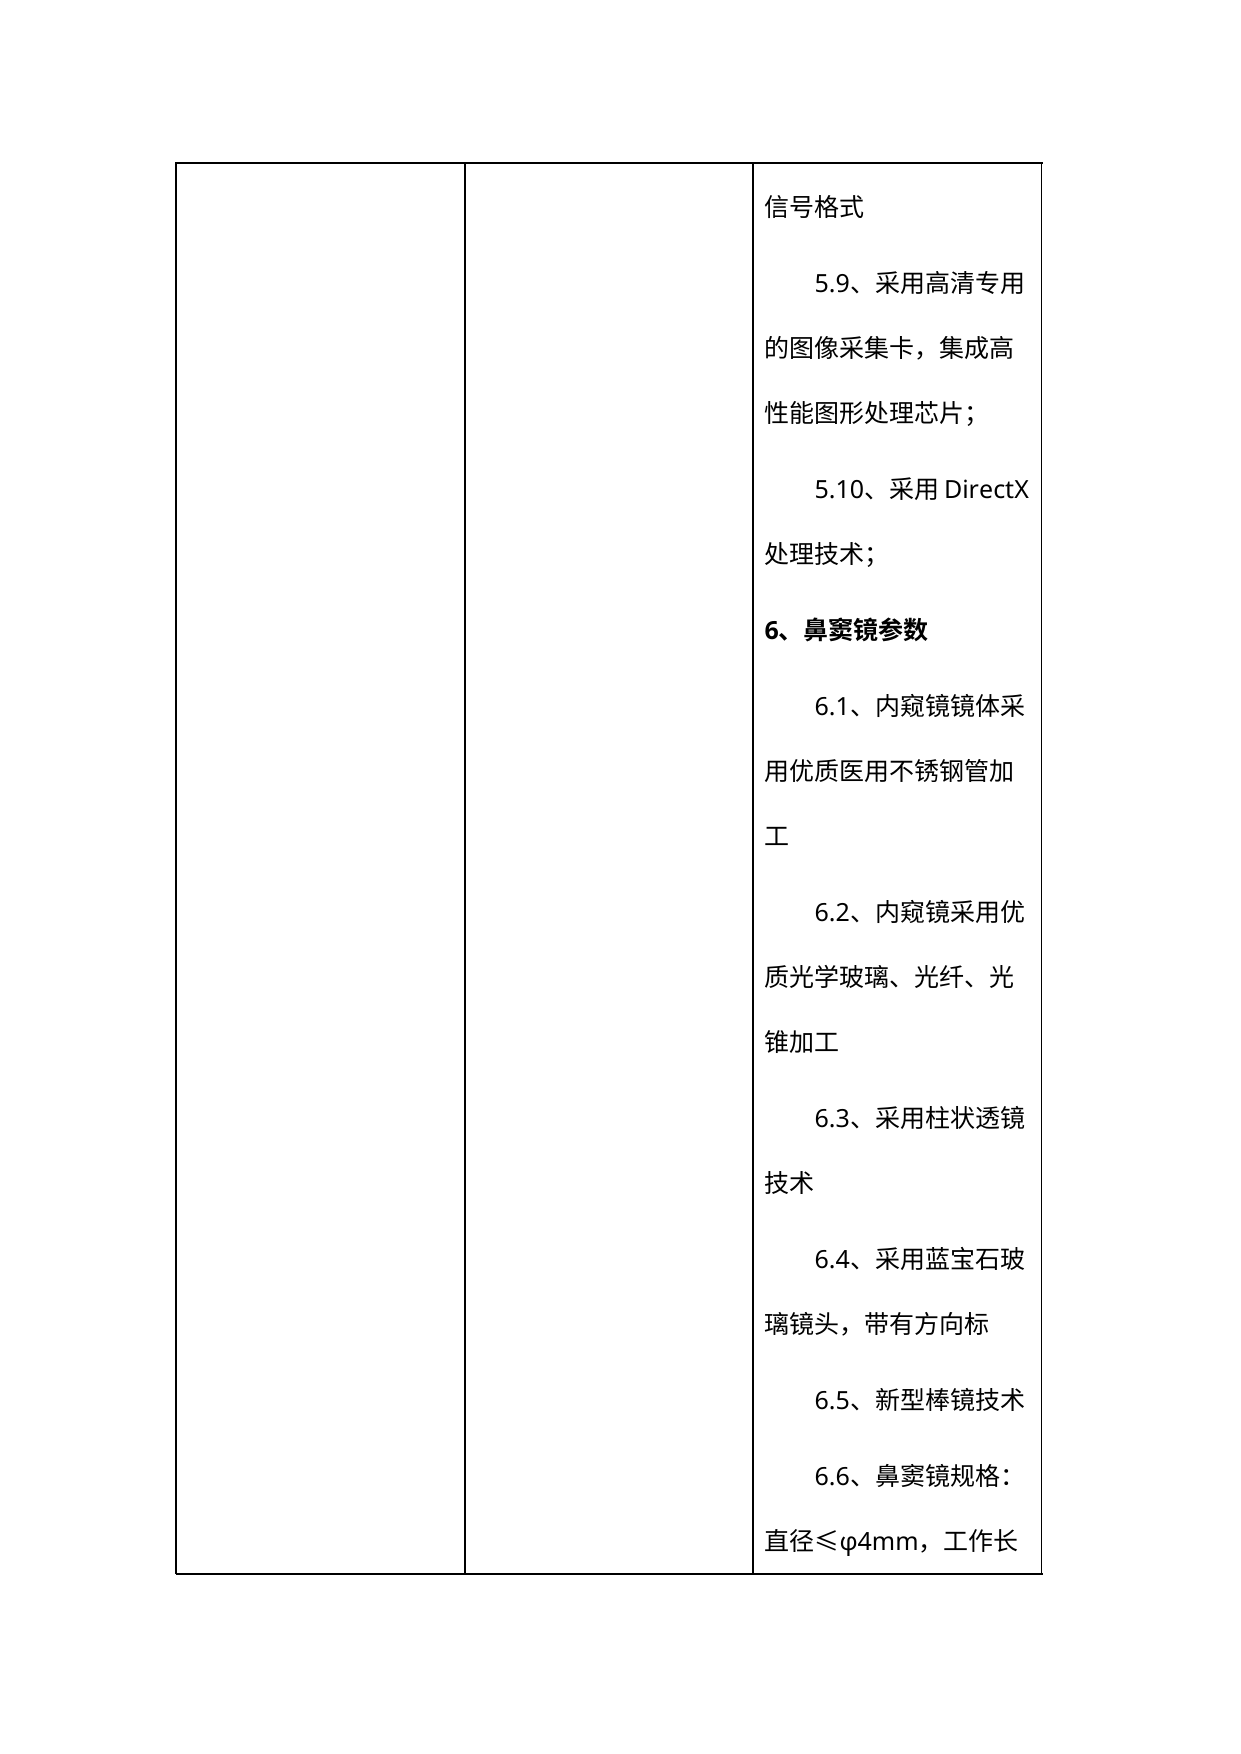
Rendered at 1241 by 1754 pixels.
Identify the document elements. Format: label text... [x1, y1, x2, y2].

table_cell [466, 164, 752, 1573]
table_cell 1 [177, 164, 464, 1573]
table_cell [754, 164, 1041, 1573]
